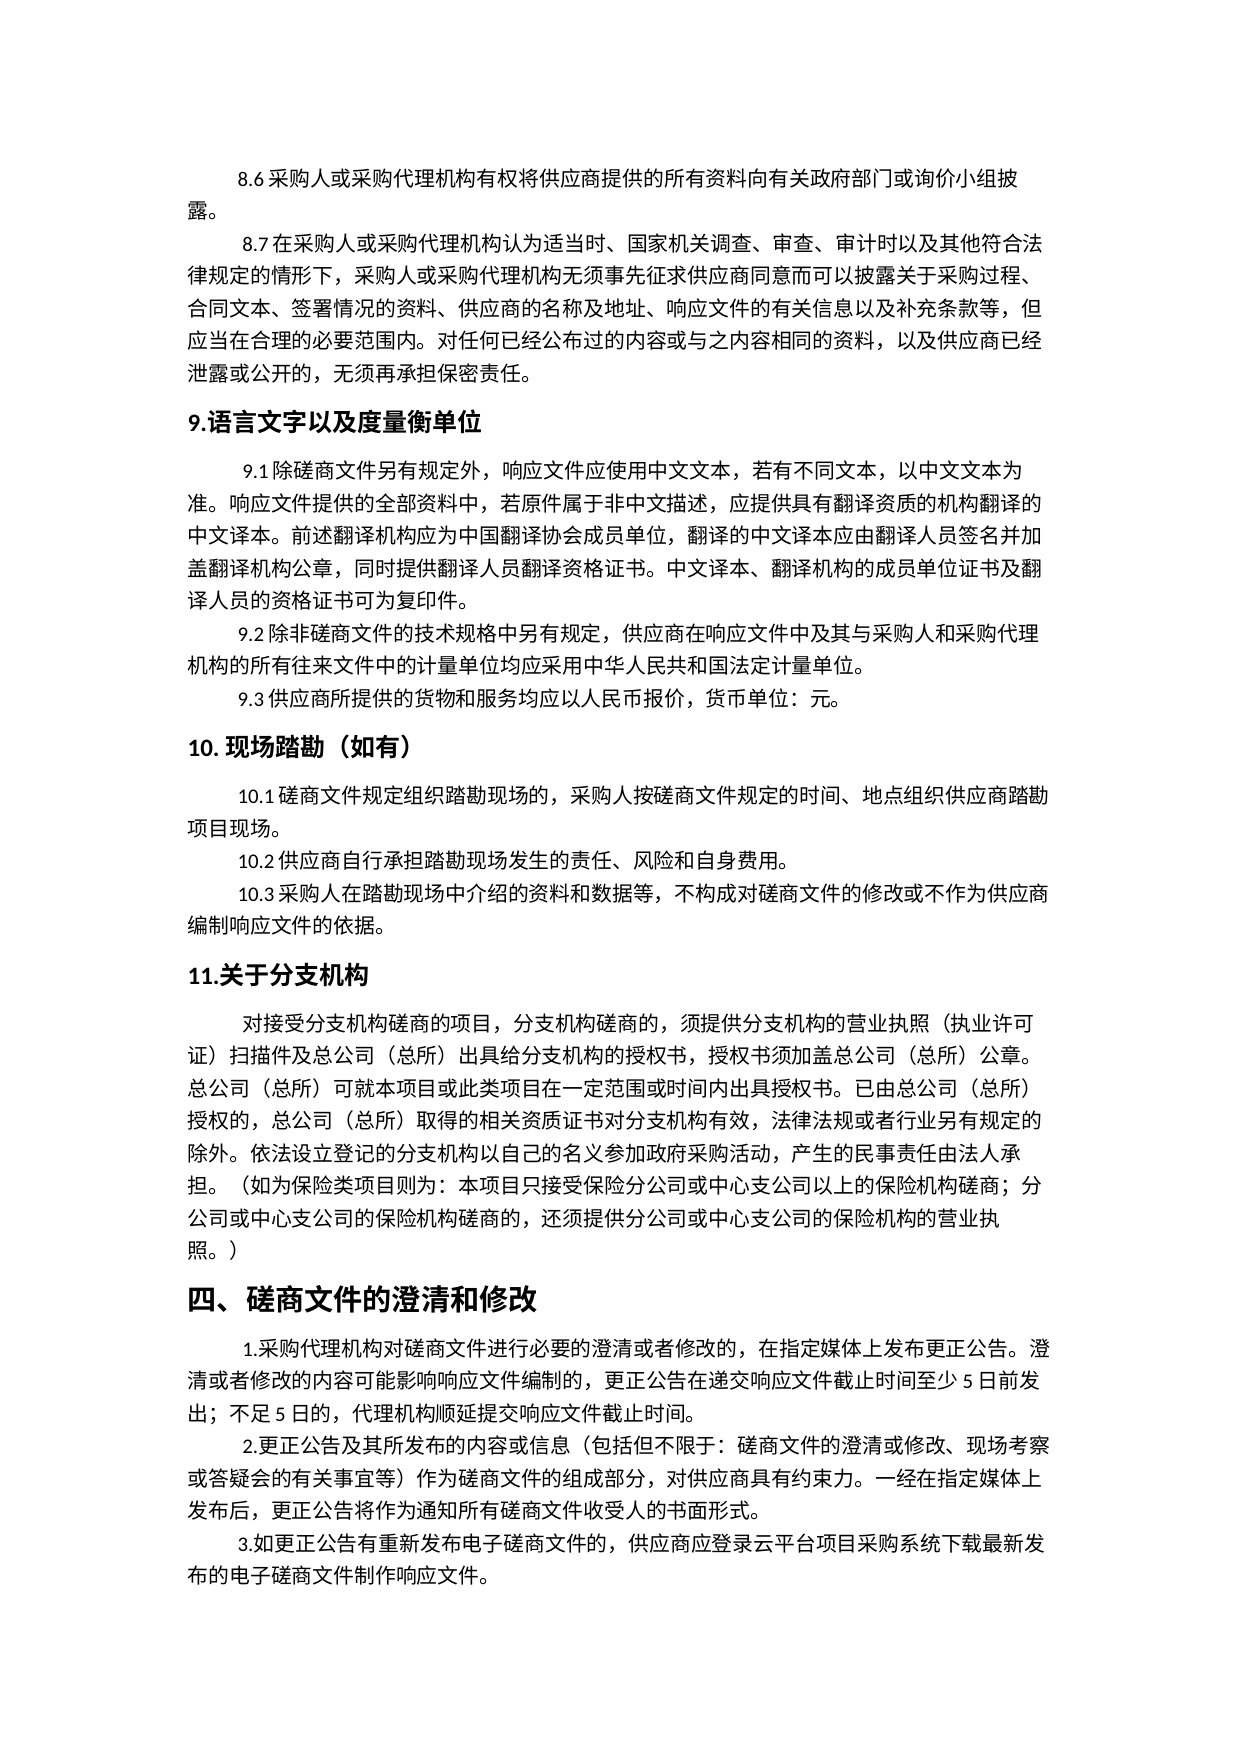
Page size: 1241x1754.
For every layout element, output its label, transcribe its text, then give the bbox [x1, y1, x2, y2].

text 9.语言文字以及度量衡单位 [187, 389, 1053, 454]
text 9.3供应商所提供的货物和服务均应以人民币报价，货币单位：元。 [187, 682, 1053, 714]
text 8.6采购人或采购代理机构有权将供应商提供的所有资料向有关政府部门或询价小组披露。 [187, 162, 1053, 227]
text 四、磋商文件的澄清和修改 [187, 1267, 1053, 1332]
text 对接受分支机构磋商的项目，分支机构磋商的，须提供分支机构的营业执照（执业许可证）扫描件及总公司（总所）出具给分支机构的授权书，授权书须加盖总公司（总所）公章。总公司（总所）可就本项目或此类项目在一定范围或时间内出具授权书。已由总公司（总所）授权的，总公司（总所）取得的相关资质证书对分支机构有效，法律法规或者行业另有规定的除外。依法设立登记的分支机构以自己的名义参加政府采购活动，产生的民事责任由法人承担。（如为保险类项目则为：本项目只接受保险分公司或中心支公司以上的保险机构磋商；分公司或中心支公司的保险机构磋商的，还须提供分公司或中心支公司的保险机构的营业执照。） [187, 1007, 1053, 1267]
text 2.更正公告及其所发布的内容或信息（包括但不限于：磋商文件的澄清或修改、现场考察或答疑会的有关事宜等）作为磋商文件的组成部分，对供应商具有约束力。一经在指定媒体上发布后，更正公告将作为通知所有磋商文件收受人的书面形式。 [187, 1429, 1053, 1527]
text 10.2供应商自行承担踏勘现场发生的责任、风险和自身费用。 [187, 844, 1053, 877]
text 10.1磋商文件规定组织踏勘现场的，采购人按磋商文件规定的时间、地点组织供应商踏勘项目现场。 [187, 779, 1053, 844]
text 10.3采购人在踏勘现场中介绍的资料和数据等，不构成对磋商文件的修改或不作为供应商编制响应文件的依据。 [187, 877, 1053, 942]
text 9.1除磋商文件另有规定外，响应文件应使用中文文本，若有不同文本，以中文文本为准。响应文件提供的全部资料中，若原件属于非中文描述，应提供具有翻译资质的机构翻译的中文译本。前述翻译机构应为中国翻译协会成员单位，翻译的中文译本应由翻译人员签名并加盖翻译机构公章，同时提供翻译人员翻译资格证书。中文译本、翻译机构的成员单位证书及翻译人员的资格证书可为复印件。 [187, 454, 1053, 617]
text 10. 现场踏勘（如有） [187, 714, 1053, 779]
text 3.如更正公告有重新发布电子磋商文件的，供应商应登录云平台项目采购系统下载最新发布的电子磋商文件制作响应文件。 [187, 1527, 1053, 1592]
text 9.2除非磋商文件的技术规格中另有规定，供应商在响应文件中及其与采购人和采购代理机构的所有往来文件中的计量单位均应采用中华人民共和国法定计量单位。 [187, 617, 1053, 682]
text 1.采购代理机构对磋商文件进行必要的澄清或者修改的，在指定媒体上发布更正公告。澄清或者修改的内容可能影响响应文件编制的，更正公告在递交响应文件截止时间至少5日前发出；不足5日的，代理机构顺延提交响应文件截止时间。 [187, 1332, 1053, 1429]
text 8.7在采购人或采购代理机构认为适当时、国家机关调查、审查、审计时以及其他符合法律规定的情形下，采购人或采购代理机构无须事先征求供应商同意而可以披露关于采购过程、合同文本、签署情况的资料、供应商的名称及地址、响应文件的有关信息以及补充条款等，但应当在合理的必要范围内。对任何已经公布过的内容或与之内容相同的资料，以及供应商已经泄露或公开的，无须再承担保密责任。 [187, 227, 1053, 389]
text 11.关于分支机构 [187, 942, 1053, 1007]
